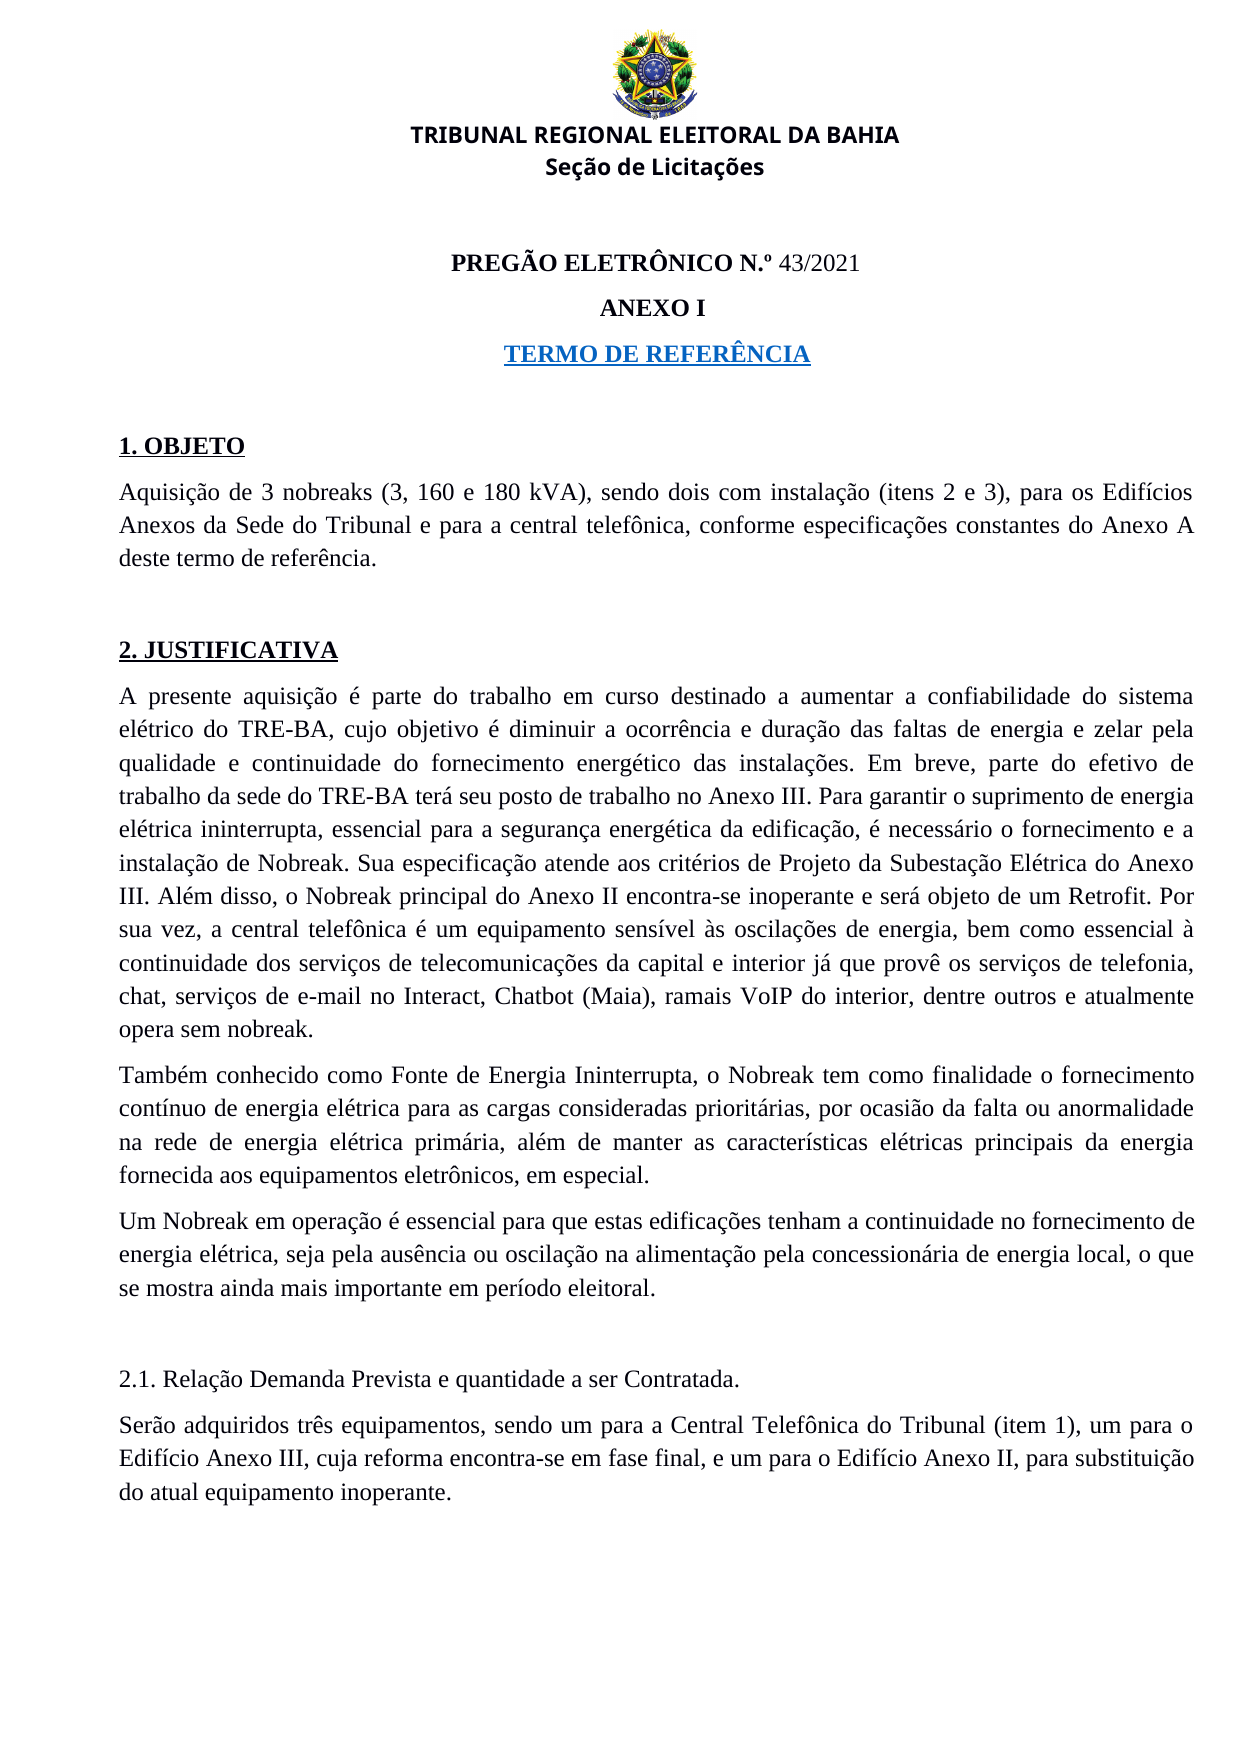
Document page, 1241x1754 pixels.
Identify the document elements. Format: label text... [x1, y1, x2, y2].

text TERMO DE REFERÊNCIA [119, 336, 1195, 369]
text A presente aquisição é parte do trabalho em curso destinado a aumentar a confiabilidade do sistema elétrico do TRE-BA, cujo objetivo é diminuir a ocorrência e duração das faltas de energia e zelar pela qualidade e continuidade do fornecimento energético das instalações. Em breve, parte do efetivo de trabalho da sede do TRE-BA terá seu posto de trabalho no Anexo III. Para garantir o suprimento de energia elétrica ininterrupta, essencial para a segurança energética da edificação, é necessário o fornecimento e a instalação de Nobreak. Sua especificação atende aos critérios de Projeto da Subestação Elétrica do Anexo III. Além disso, o Nobreak principal do Anexo II encontra-se inoperante e será objeto de um Retrofit. Por sua vez, a central telefônica é um equipamento sensível às oscilações de energia, bem como essencial à continuidade dos serviços de telecomunicações da capital e interior já que provê os serviços de telefonia, chat, serviços de e-mail no Interact, Chatbot (Maia), ramais VoIP do interior, dentre outros e atualmente opera sem nobreak. [119, 678, 1195, 1044]
text Um Nobreak em operação é essencial para que estas edificações tenham a continuidade no fornecimento de energia elétrica, seja pela ausência ou oscilação na alimentação pela concessionária de energia local, o que se mostra ainda mais importante em período eleitoral. [119, 1203, 1195, 1303]
text 1. OBJETO [119, 428, 1166, 461]
text Também conhecido como Fonte de Energia Ininterrupta, o Nobreak tem como finalidade o fornecimento contínuo de energia elétrica para as cargas consideradas prioritárias, por ocasião da falta ou anormalidade na rede de energia elétrica primária, além de manter as características elétricas principais da energia fornecida aos equipamentos eletrônicos, em especial. [119, 1057, 1195, 1190]
table_header ANEXO I [105, 290, 1198, 336]
text 2. JUSTIFICATIVA [119, 632, 1166, 665]
text PREGÃO ELETRÔNICO N.º [119, 244, 1192, 278]
text Serão adquiridos três equipamentos, sendo um para a Central Telefônica do Tribunal (item 1), um para o Edifício Anexo III, cuja reforma encontra-se em fase final, e um para o Edifício Anexo II, para substituição do atual equipamento inoperante. [119, 1407, 1195, 1507]
text Aquisição de 3 nobreaks (3, 160 e 180 kVA), sendo dois com instalação (itens 2 e 3), para os Edifícios Anexos da Sede do Tribunal e para a central telefônica, conforme especificações constantes do Anexo A deste termo de referência. [119, 473, 1195, 573]
text 2.1. Relação Demanda Prevista e quantidade a ser Contratada. [119, 1361, 1195, 1394]
